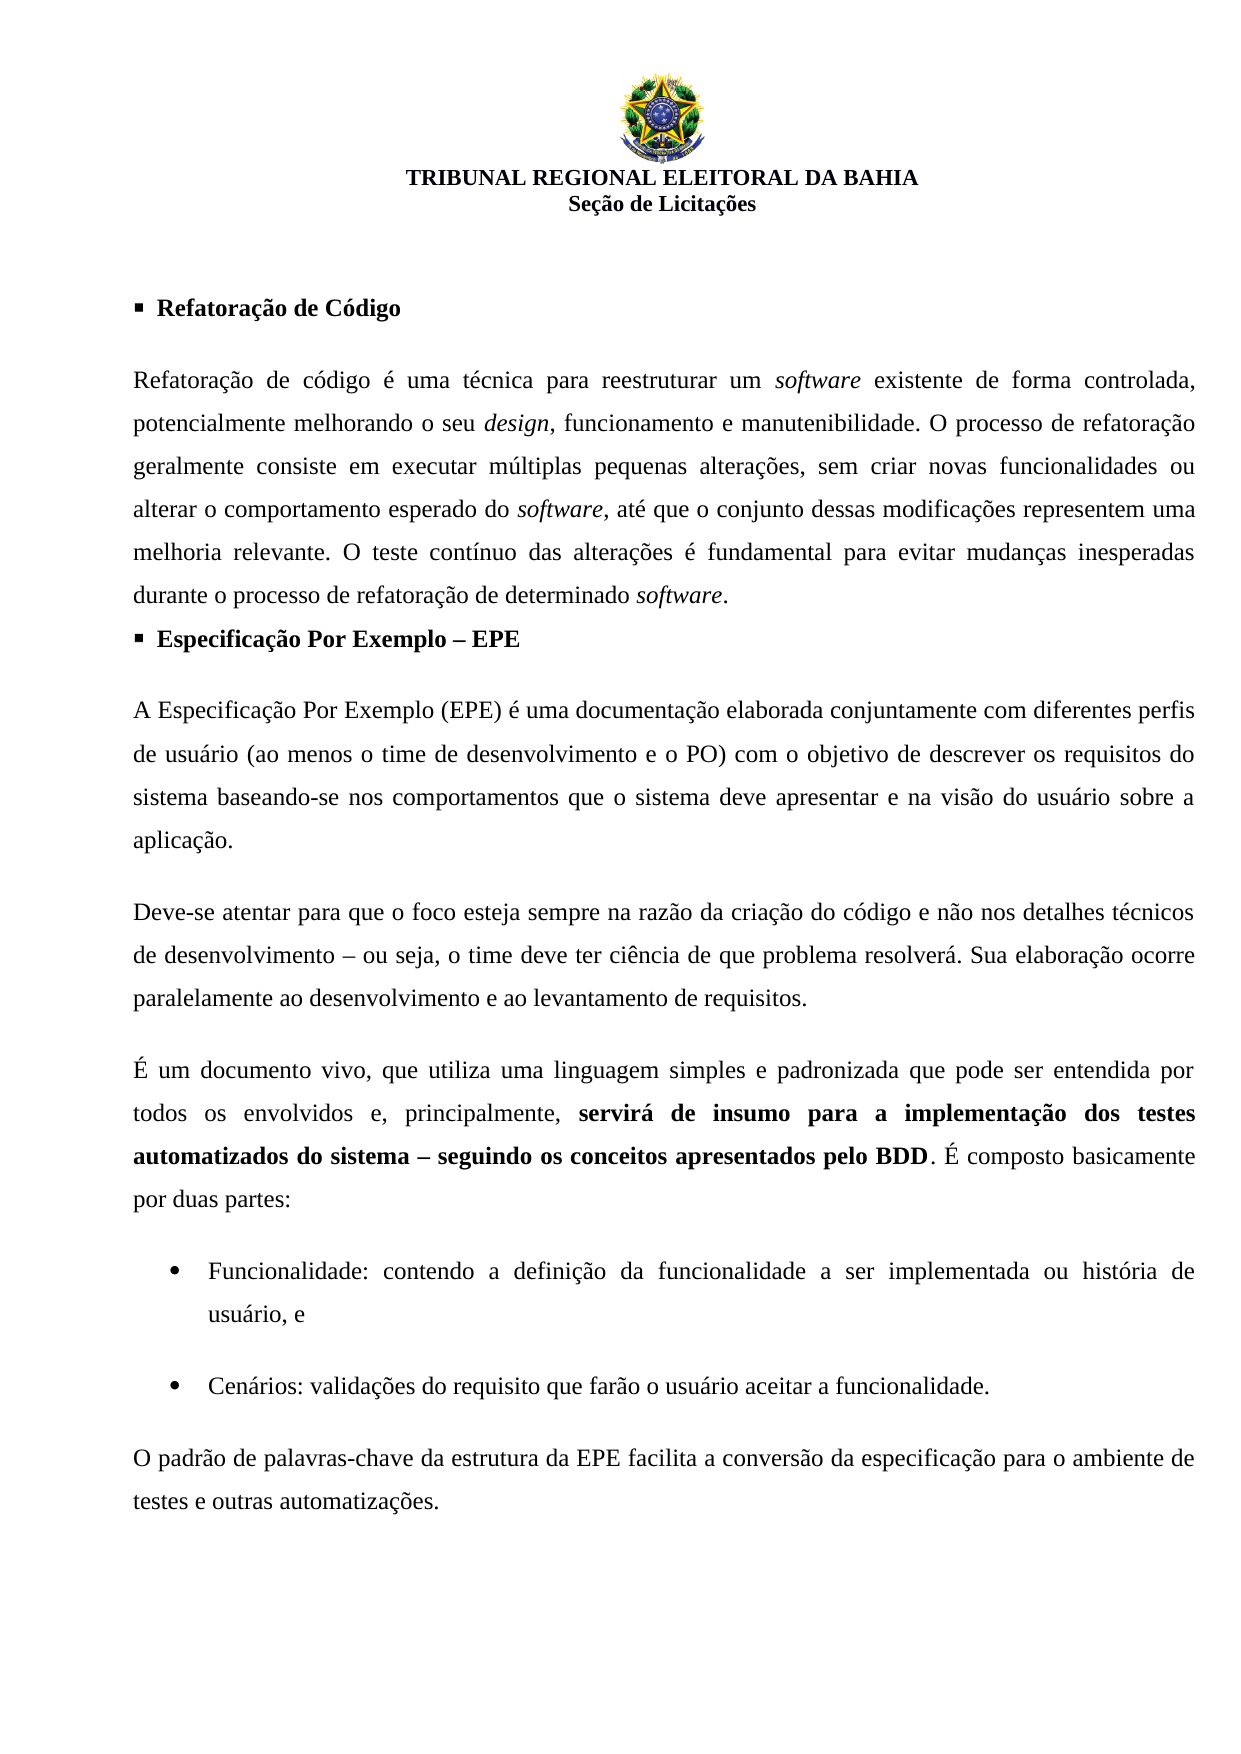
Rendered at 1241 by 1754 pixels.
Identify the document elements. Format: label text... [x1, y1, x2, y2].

text O padrão de palavras-chave da estrutura da EPE facilita a conversão da especificação para o ambiente de testes e outras automatizações. [133, 1443, 1196, 1515]
text Refatoração de código é uma técnica para reestruturar um software existente de forma controlada, potencialmente melhorando o seu design, funcionamento e manutenibilidade. O processo de refatoração geralmente consiste em executar múltiplas pequenas alterações, sem criar novas funcionalidades ou alterar o comportamento esperado do software, até que o conjunto dessas modificações representem uma melhoria relevante. O teste contínuo das alterações é fundamental para evitar mudanças inesperadas durante o processo de refatoração de determinado software. [133, 365, 1196, 609]
text É um documento vivo, que utiliza uma linguagem simples e padronizada que pode ser entendida por todos os envolvidos e, principalmente, servirá de insumo para a implementação dos testes automatizados do sistema – seguindo os conceitos apresentados pelo BDD. É composto basicamente por duas partes: [133, 1055, 1196, 1213]
text Deve-se atentar para que o foco esteja sempre na razão da criação do código e não nos detalhes técnicos de desenvolvimento – ou seja, o time deve ter ciência de que problema resolverá. Sua elaboração ocorre paralelamente ao desenvolvimento e ao levantamento de requisitos. [133, 897, 1196, 1012]
list Funcionalidade: contendo a definição da funcionalidade a ser implementada ou história de usuário, e [170, 1256, 1196, 1328]
text A Especificação Por Exemplo (EPE) é uma documentação elaborada conjuntamente com diferentes perfis de usuário (ao menos o time de desenvolvimento e o PO) com o objetivo de descrever os requisitos do sistema baseando-se nos comportamentos que o sistema deve apresentar e na visão do usuário sobre a aplicação. [133, 696, 1196, 854]
list Refatoração de Código [133, 293, 1196, 322]
list Especificação Por Exemplo – EPE [133, 624, 1196, 652]
list Cenários: validações do requisito que farão o usuário aceitar a funcionalidade. [170, 1371, 1196, 1400]
